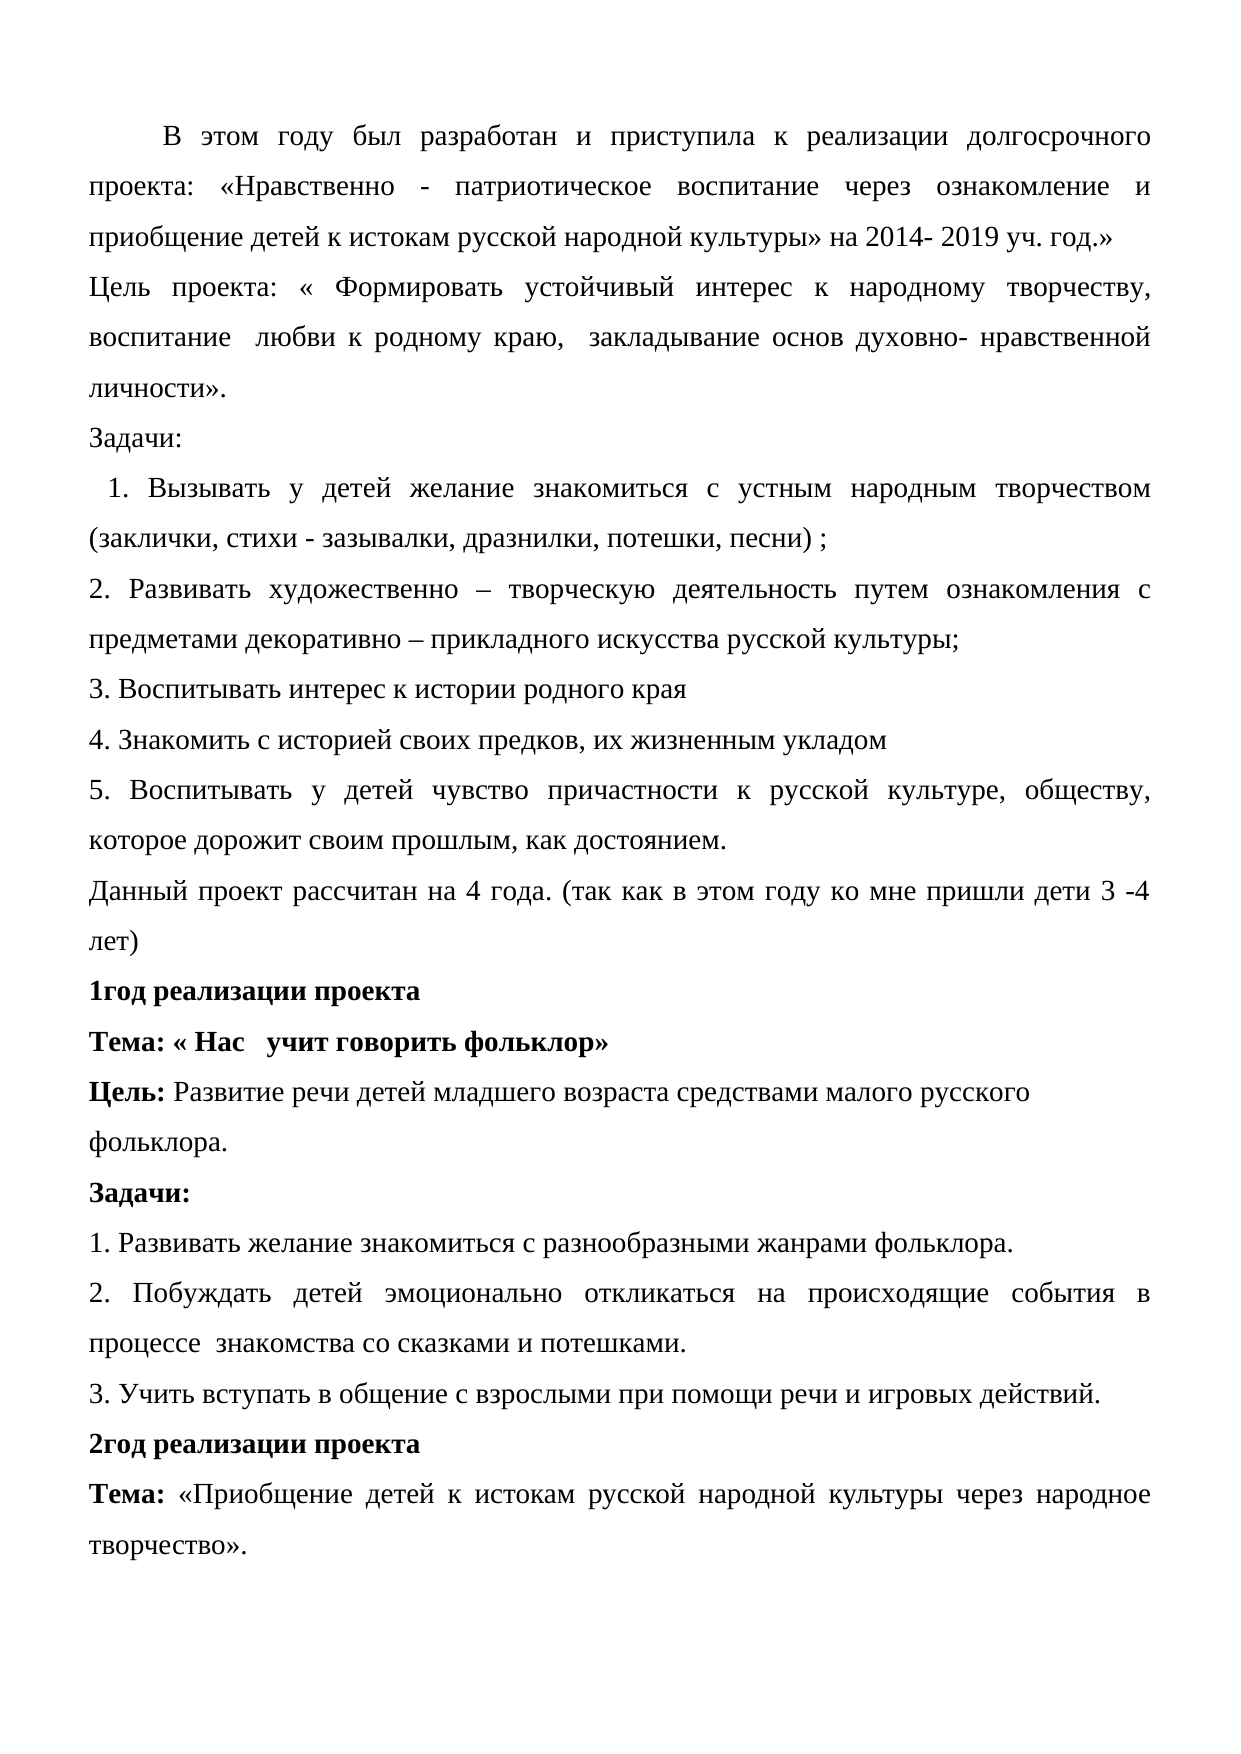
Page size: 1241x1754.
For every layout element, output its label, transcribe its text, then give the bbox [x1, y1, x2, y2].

text 3. Учить вступать в общение с взрослыми при помощи речи и игровых действий. [89, 1376, 1152, 1409]
text 4. Знакомить с историей своих предков, их жизненным укладом [89, 722, 1152, 755]
text 1. Вызывать у детей желание знакомиться с устным народным творчеством (заклички, стихи - зазывалки, дразнилки, потешки, песни) ; [89, 470, 1152, 554]
text Задачи: [89, 1175, 1152, 1208]
text 1. Развивать желание знакомиться с разнообразными жанрами фольклора. [89, 1225, 1152, 1258]
text 1год реализации проекта [89, 973, 1152, 1007]
text Задачи: [89, 420, 1152, 453]
text 2год реализации проекта [89, 1426, 1152, 1460]
text Цель проекта: « Формировать устойчивый интерес к народному творчеству, воспитание любви к родному краю, закладывание основ духовно- нравственной личности». [89, 269, 1152, 403]
text 2. Развивать художественно – творческую деятельность путем ознакомления с предметами декоративно – прикладного искусства русской культуры; [89, 571, 1152, 655]
text 5. Воспитывать у детей чувство причастности к русской культуре, обществу, которое дорожит своим прошлым, как достоянием. [89, 772, 1152, 856]
text Тема: «Приобщение детей к истокам русской народной культуры через народное творчество». [89, 1477, 1152, 1560]
text Данный проект рассчитан на 4 года. (так как в этом году ко мне пришли дети 3 -4 лет) [89, 873, 1152, 957]
text Тема: « Нас учит говорить фольклор» [89, 1024, 1152, 1057]
text 3. Воспитывать интерес к истории родного края [89, 672, 1152, 705]
text В этом году был разработан и приступила к реализации долгосрочного проекта: «Нравственно - патриотическое воспитание через ознакомление и приобщение детей к истокам русской народной культуры» на 2014- 2019 уч. год.» [89, 118, 1152, 252]
text 2. Побуждать детей эмоционально откликаться на происходящие события в процессе знакомства со сказками и потешками. [89, 1275, 1152, 1359]
text Цель: Развитие речи детей младшего возраста средствами малого русского фольклора. [89, 1074, 1152, 1158]
